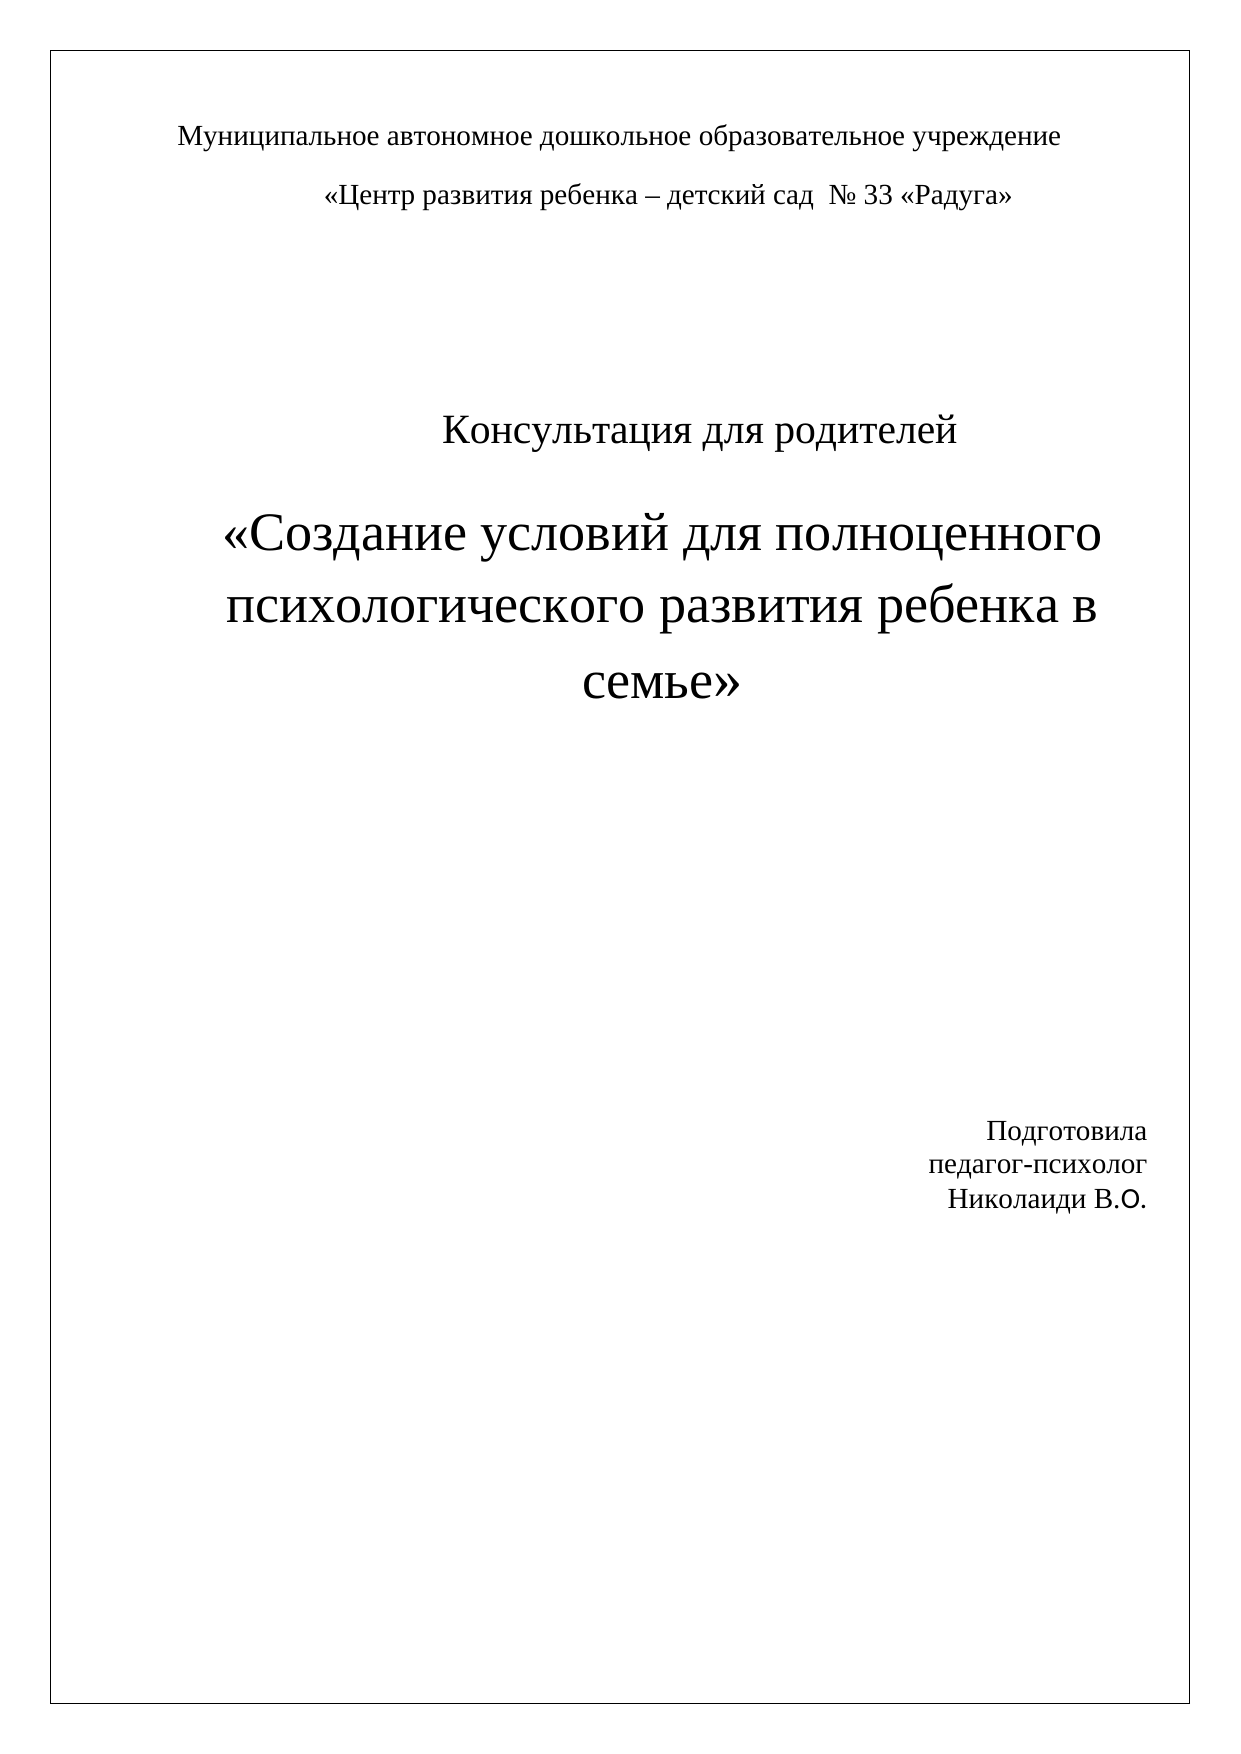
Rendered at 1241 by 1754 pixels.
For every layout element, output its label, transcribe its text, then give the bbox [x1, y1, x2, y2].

text Муниципальное автономное дошкольное образовательное учреждение [177, 118, 1152, 152]
text Консультация для родителей [214, 404, 1147, 452]
text Подготовила [177, 1113, 1147, 1146]
text педагог-психолог [177, 1146, 1147, 1180]
text «Центр развития ребенка – детский сад № 33 «Радуга» [177, 177, 1152, 211]
text Николаиди В.О. [177, 1180, 1147, 1215]
text «Создание условий для полноценного психологического развития ребенка в семье» [177, 500, 1147, 711]
